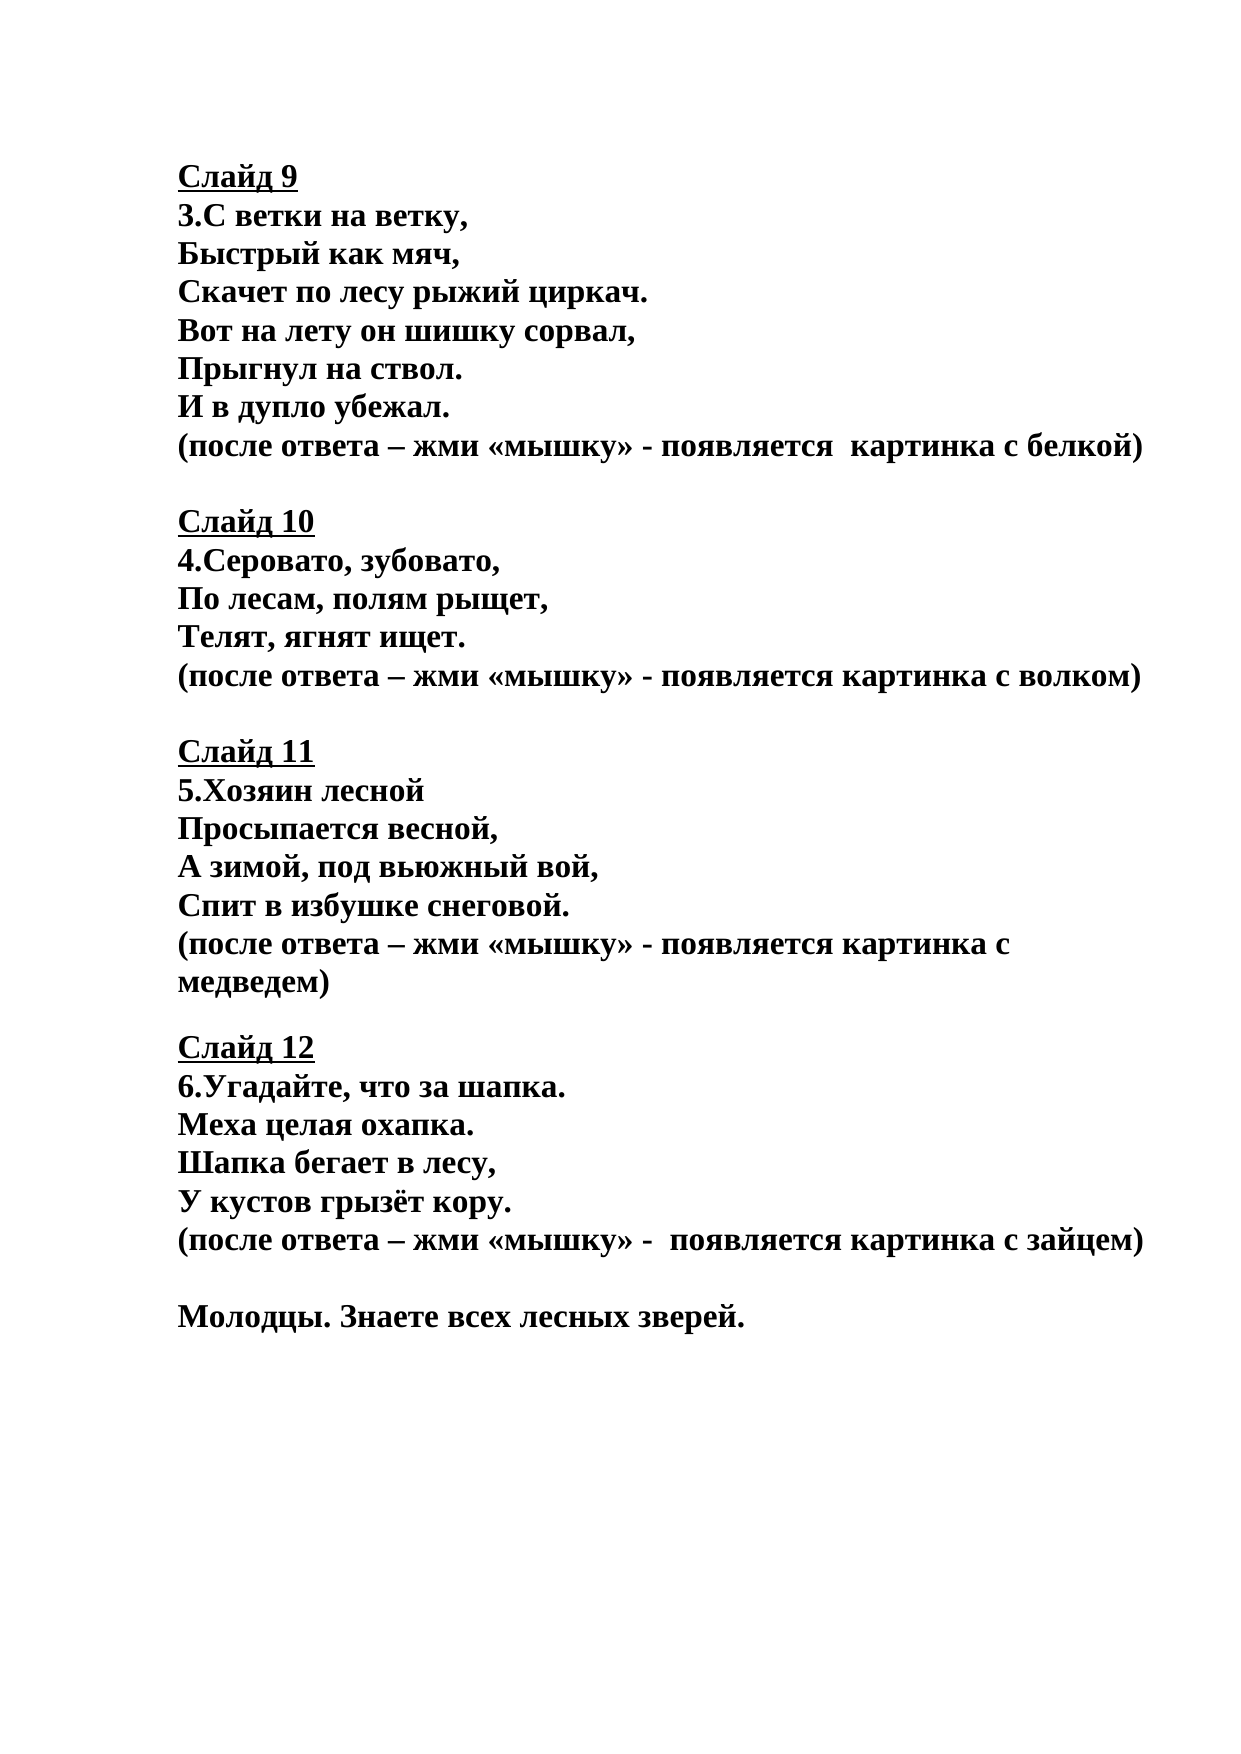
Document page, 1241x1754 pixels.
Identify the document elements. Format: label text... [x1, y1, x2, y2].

text Просыпается весной, [177, 808, 1152, 846]
text Молодцы. Знаете всех лесных зверей. [177, 1296, 1152, 1334]
text Вот на лету он шишку сорвал, [177, 310, 1152, 348]
text (после ответа – жми «мышку» - появляется картинка с медведем) [177, 923, 1152, 1000]
text (после ответа – жми «мышку» - появляется картинка с волком) [177, 655, 1152, 693]
text Слайд 12 [177, 1028, 1152, 1066]
text Шапка бегает в лесу, [177, 1143, 1152, 1181]
text Меха целая охапка. [177, 1104, 1152, 1143]
text А зимой, под вьюжный вой, [177, 846, 1152, 885]
text Слайд 10 [177, 501, 1152, 540]
text 6.Угадайте, что за шапка. [177, 1066, 1152, 1104]
text Скачет по лесу рыжий циркач. [177, 271, 1152, 310]
text И в дупло убежал. [177, 386, 1152, 425]
text 5.Хозяин лесной [177, 770, 1152, 808]
text Спит в избушке снеговой. [177, 885, 1152, 923]
text (после ответа – жми «мышку» - появляется картинка с зайцем) [177, 1219, 1152, 1258]
text Прыгнул на ствол. [177, 348, 1152, 386]
text Слайд 9 [177, 156, 1152, 195]
text У кустов грызёт кору. [177, 1181, 1152, 1219]
text По лесам, полям рыщет, [177, 578, 1152, 616]
text Быстрый как мяч, [177, 233, 1152, 271]
text Слайд 11 [177, 731, 1152, 770]
text Телят, ягнят ищет. [177, 616, 1152, 655]
text (после ответа – жми «мышку» - появляется картинка с белкой) [177, 425, 1152, 463]
text 4.Серовато, зубовато, [177, 540, 1152, 578]
text 3.С ветки на ветку, [177, 195, 1152, 233]
